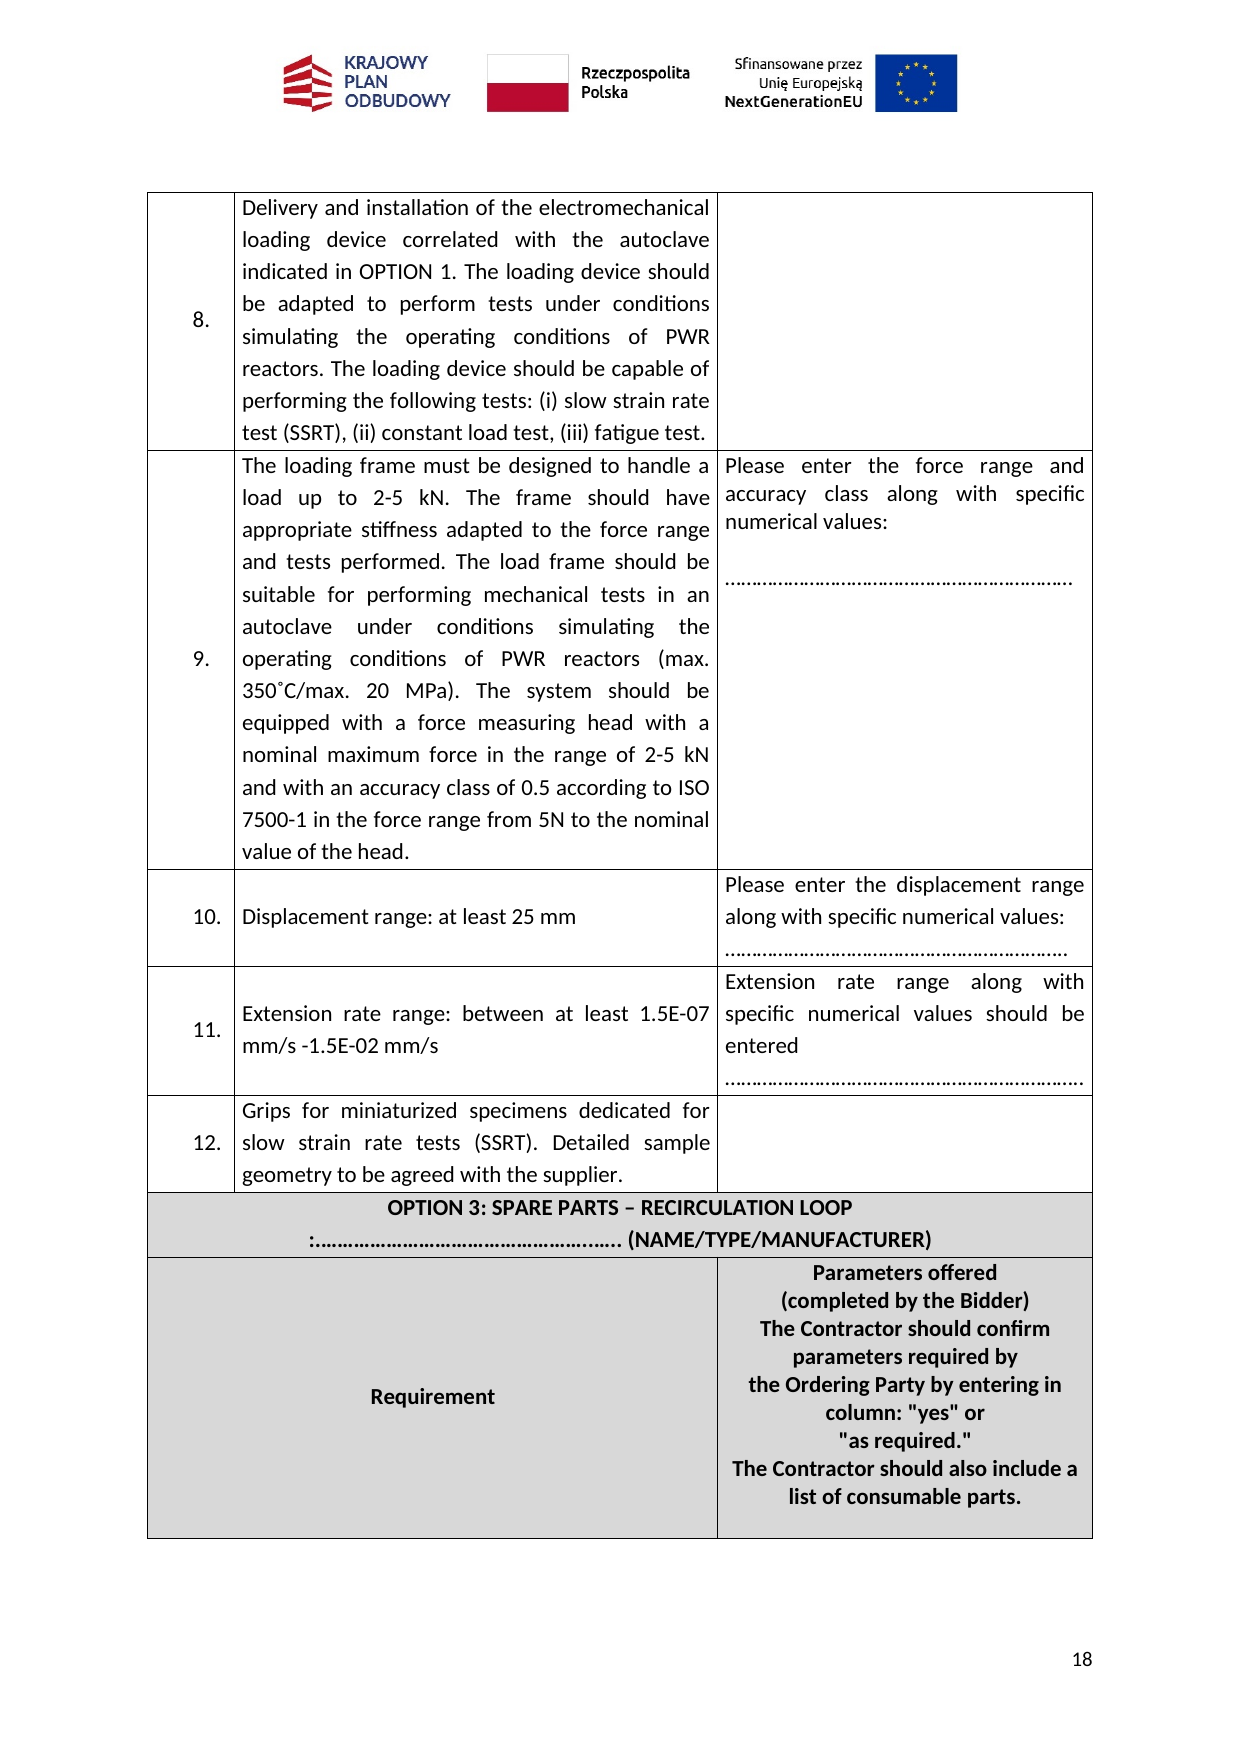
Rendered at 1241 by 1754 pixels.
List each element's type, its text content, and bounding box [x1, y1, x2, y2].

table_cell OPTION 3: SPARE PARTS – RECIRCULATION LOOP :.…………………………………………..….. (NAME/TYPE/MANUFACTURER) [148, 1193, 1092, 1257]
table_cell Extension rate range: between at least 1.5E-07 mm/s -1.5E-02 mm/s [235, 967, 717, 1095]
table_cell Please enter the force range and accuracy class along with specific numerical values: ………………………………………………………… [718, 451, 1092, 869]
table_cell [148, 967, 234, 1095]
table_cell [148, 870, 234, 966]
table_cell The loading frame must be designed to handle a load up to 2-5 kN. The frame should have appropriate stiffness adapted to the force range and tests performed. The load frame should be suitable for performing mechanical tests in an autoclave under conditions simulating the operating conditions of PWR reactors (max. 350˚C/max. 20 MPa). The system should be equipped with a force measuring head with a nominal maximum force in the range of 2-5 kN and with an accuracy class of 0.5 according to ISO 7500-1 in the force range from 5N to the nominal value of the head. [235, 451, 717, 869]
table_cell Displacement range: at least 25 mm [235, 870, 717, 966]
table_cell Please enter the displacement range along with specific numerical values: ……………………………………………………….. [718, 870, 1092, 966]
table_cell Extension rate range along with specific numerical values should be entered ………………………………………………………….. [718, 967, 1092, 1095]
table_cell [148, 451, 234, 869]
table_cell [718, 1096, 1092, 1192]
table_cell [718, 193, 1092, 450]
table_cell [148, 1096, 234, 1192]
table_cell [148, 193, 234, 450]
table_cell Grips for miniaturized specimens dedicated for slow strain rate tests (SSRT). Detailed sample geometry to be agreed with the supplier. [235, 1096, 717, 1192]
picture [265, 35, 975, 131]
table_cell Requirement [148, 1258, 717, 1538]
table_cell Delivery and installation of the electromechanical loading device correlated with the autoclave indicated in OPTION 1. The loading device should be adapted to perform tests under conditions simulating the operating conditions of PWR reactors. The loading device should be capable of performing the following tests: (i) slow strain rate test (SSRT), (ii) constant load test, (iii) fatigue test. [235, 193, 717, 450]
